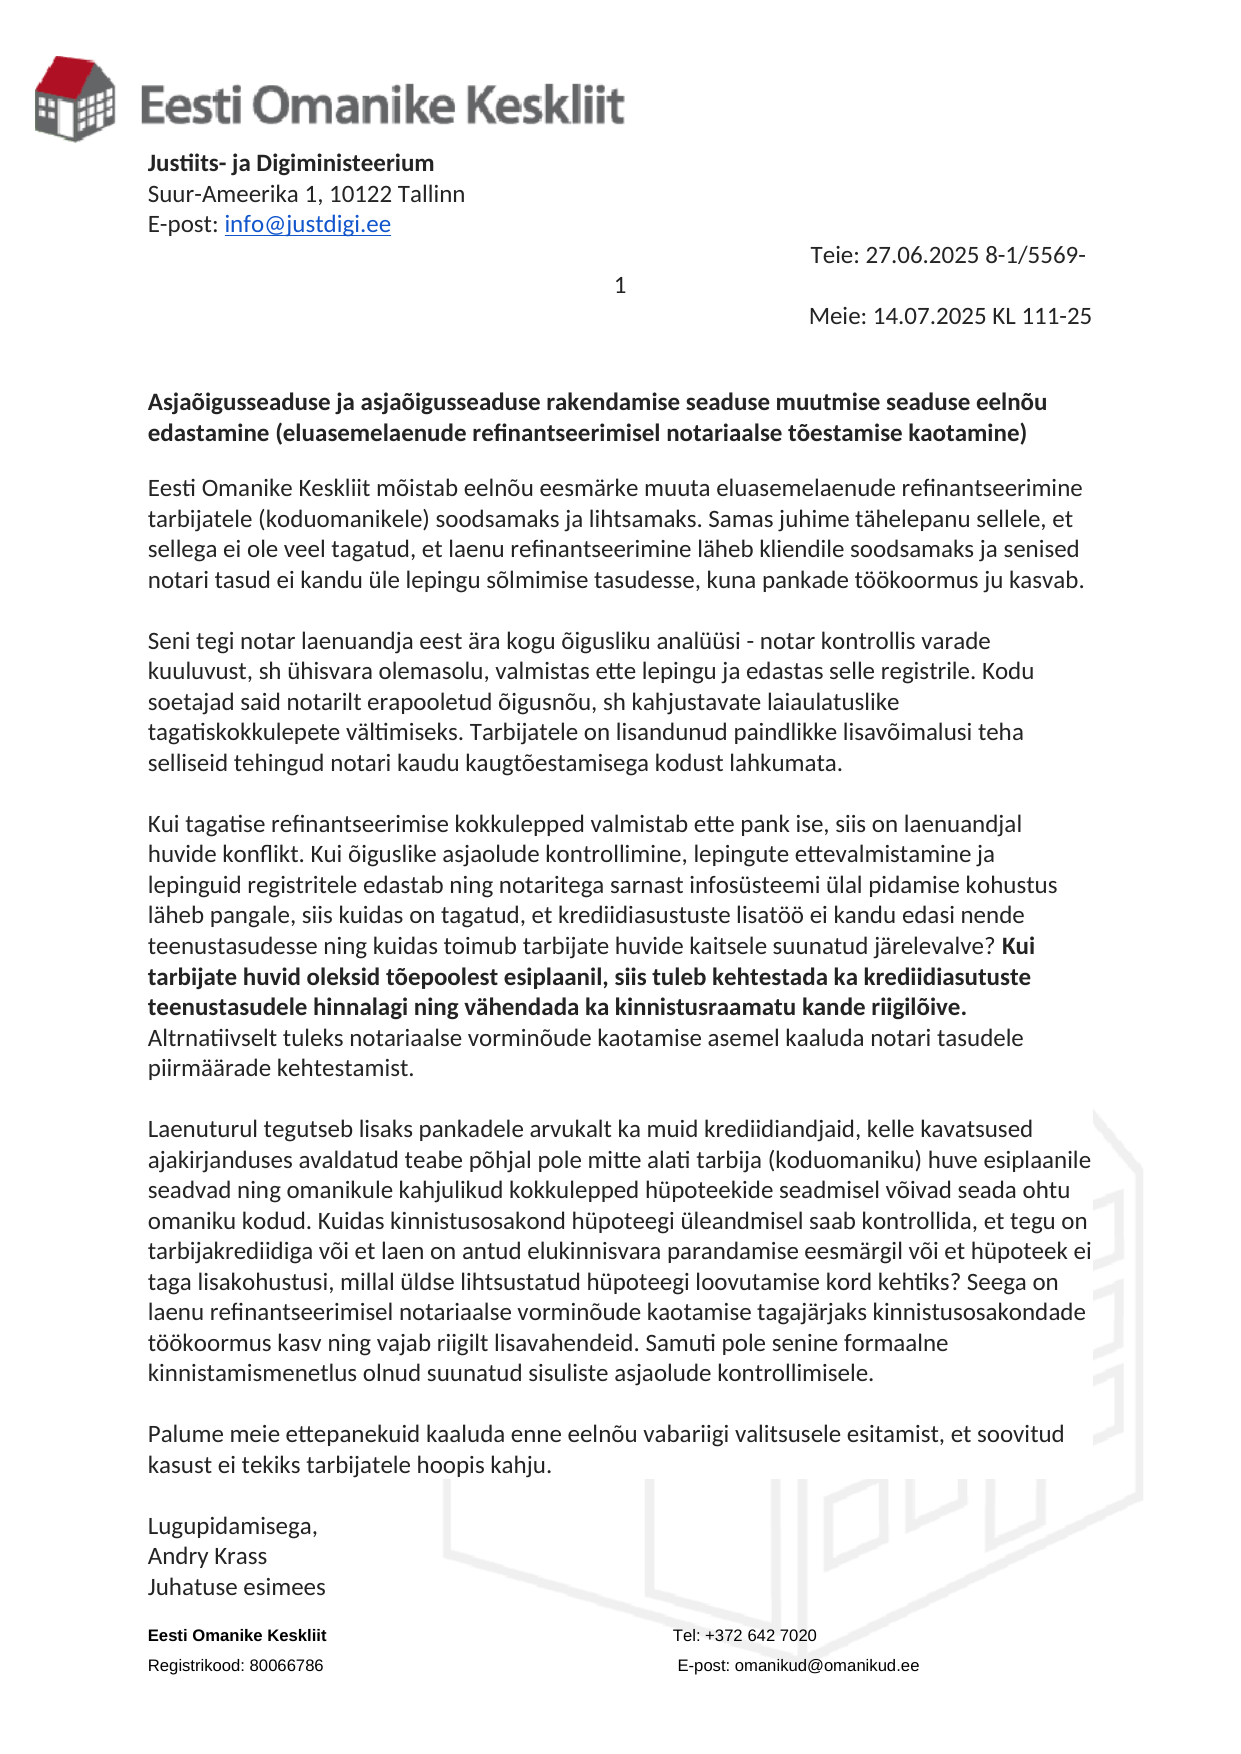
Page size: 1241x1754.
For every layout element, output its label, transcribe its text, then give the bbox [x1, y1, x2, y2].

text Meie: 14.07.2025 KL 111-25 [148, 300, 1093, 331]
text Teie: 27.06.2025 8-1/5569-1 [148, 239, 1093, 300]
text Kui tagatise refinantseerimise kokkulepped valmistab ette pank ise, siis on laenuandjal huvide konflikt. Kui õiguslike asjaolude kontrollimine, lepingute ettevalmistamine ja lepinguid registritele edastab ning notaritega sarnast infosüsteemi ülal pidamise kohustus läheb pangale, siis kuidas on tagatud, et krediidiasustuste lisatöö ei kandu edasi nende teenustasudesse ning kuidas toimub tarbijate huvide kaitsele suunatud järelevalve? Kui tarbijate huvid oleksid tõepoolest esiplaanil, siis tuleb kehtestada ka krediidiasutuste teenustasudele hinnalagi ning vähendada ka kinnistusraamatu kande riigilõive. Altrnatiivselt tuleks notariaalse vorminõude kaotamise asemel kaaluda notari tasudele piirmäärade kehtestamist. [148, 808, 1093, 1083]
text Juhatuse esimees [148, 1571, 1093, 1602]
picture [260, 1661, 265, 1669]
text Andry Krass [148, 1541, 1093, 1571]
text Laenuturul tegutseb lisaks pankadele arvukalt ka muid krediidiandjaid, kelle kavatsused ajakirjanduses avaldatud teabe põhjal pole mitte alati tarbija (koduomaniku) huve esiplaanile seadvad ning omanikule kahjulikud kokkulepped hüpoteekide seadmisel võivad seada ohtu omaniku kodud. Kuidas kinnistusosakond hüpoteegi üleandmisel saab kontrollida, et tegu on tarbijakrediidiga või et laen on antud elukinnisvara parandamise eesmärgil või et hüpoteek ei taga lisakohustusi, millal üldse lihtsustatud hüpoteegi loovutamise kord kehtiks? Seega on laenu refinantseerimisel notariaalse vorminõude kaotamise tagajärjaks kinnistusosakondade töökoormus kasv ning vajab riigilt lisavahendeid. Samuti pole senine formaalne kinnistamismenetlus olnud suunatud sisuliste asjaolude kontrollimisele. [148, 1113, 1093, 1388]
text Asjaõigusseaduse ja asjaõigusseaduse rakendamise seaduse muutmise seaduse eelnõu edastamine (eluasemelaenude refinantseerimisel notariaalse tõestamise kaotamine) [148, 386, 1093, 447]
text Lugupidamisega, [148, 1510, 1093, 1541]
text E-post: info@justdigi.ee [148, 209, 1093, 239]
text Palume meie ettepanekuid kaaluda enne eelnõu vabariigi valitsusele esitamist, et soovitud kasust ei tekiks tarbijatele hoopis kahju. [148, 1418, 1093, 1479]
picture [270, 1661, 275, 1669]
text Eesti Omanike Keskliit mõistab eelnõu eesmärke muuta eluasemelaenude refinantseerimine tarbijatele (koduomanikele) soodsamaks ja lihtsamaks. Samas juhime tähelepanu sellele, et sellega ei ole veel tagatud, et laenu refinantseerimine läheb kliendile soodsamaks ja senised notari tasud ei kandu üle lepingu sõlmimise tasudesse, kuna pankade töökoormus ju kasvab. [148, 472, 1093, 594]
text Suur-Ameerika 1, 10122 Tallinn [148, 178, 1093, 209]
text Justiits- ja Digiministeerium [148, 148, 1093, 178]
text Seni tegi notar laenuandja eest ära kogu õigusliku analüüsi - notar kontrollis varade kuuluvust, sh ühisvara olemasolu, valmistas ette lepingu ja edastas selle registrile. Kodu soetajad said notarilt erapooletud õigusnõu, sh kahjustavate laiaulatuslike tagatiskokkulepete vältimiseks. Tarbijatele on lisandunud paindlikke lisavõimalusi teha selliseid tehingud notari kaudu kaugtõestamisega kodust lahkumata. [148, 625, 1093, 777]
picture [35, 56, 1144, 1669]
